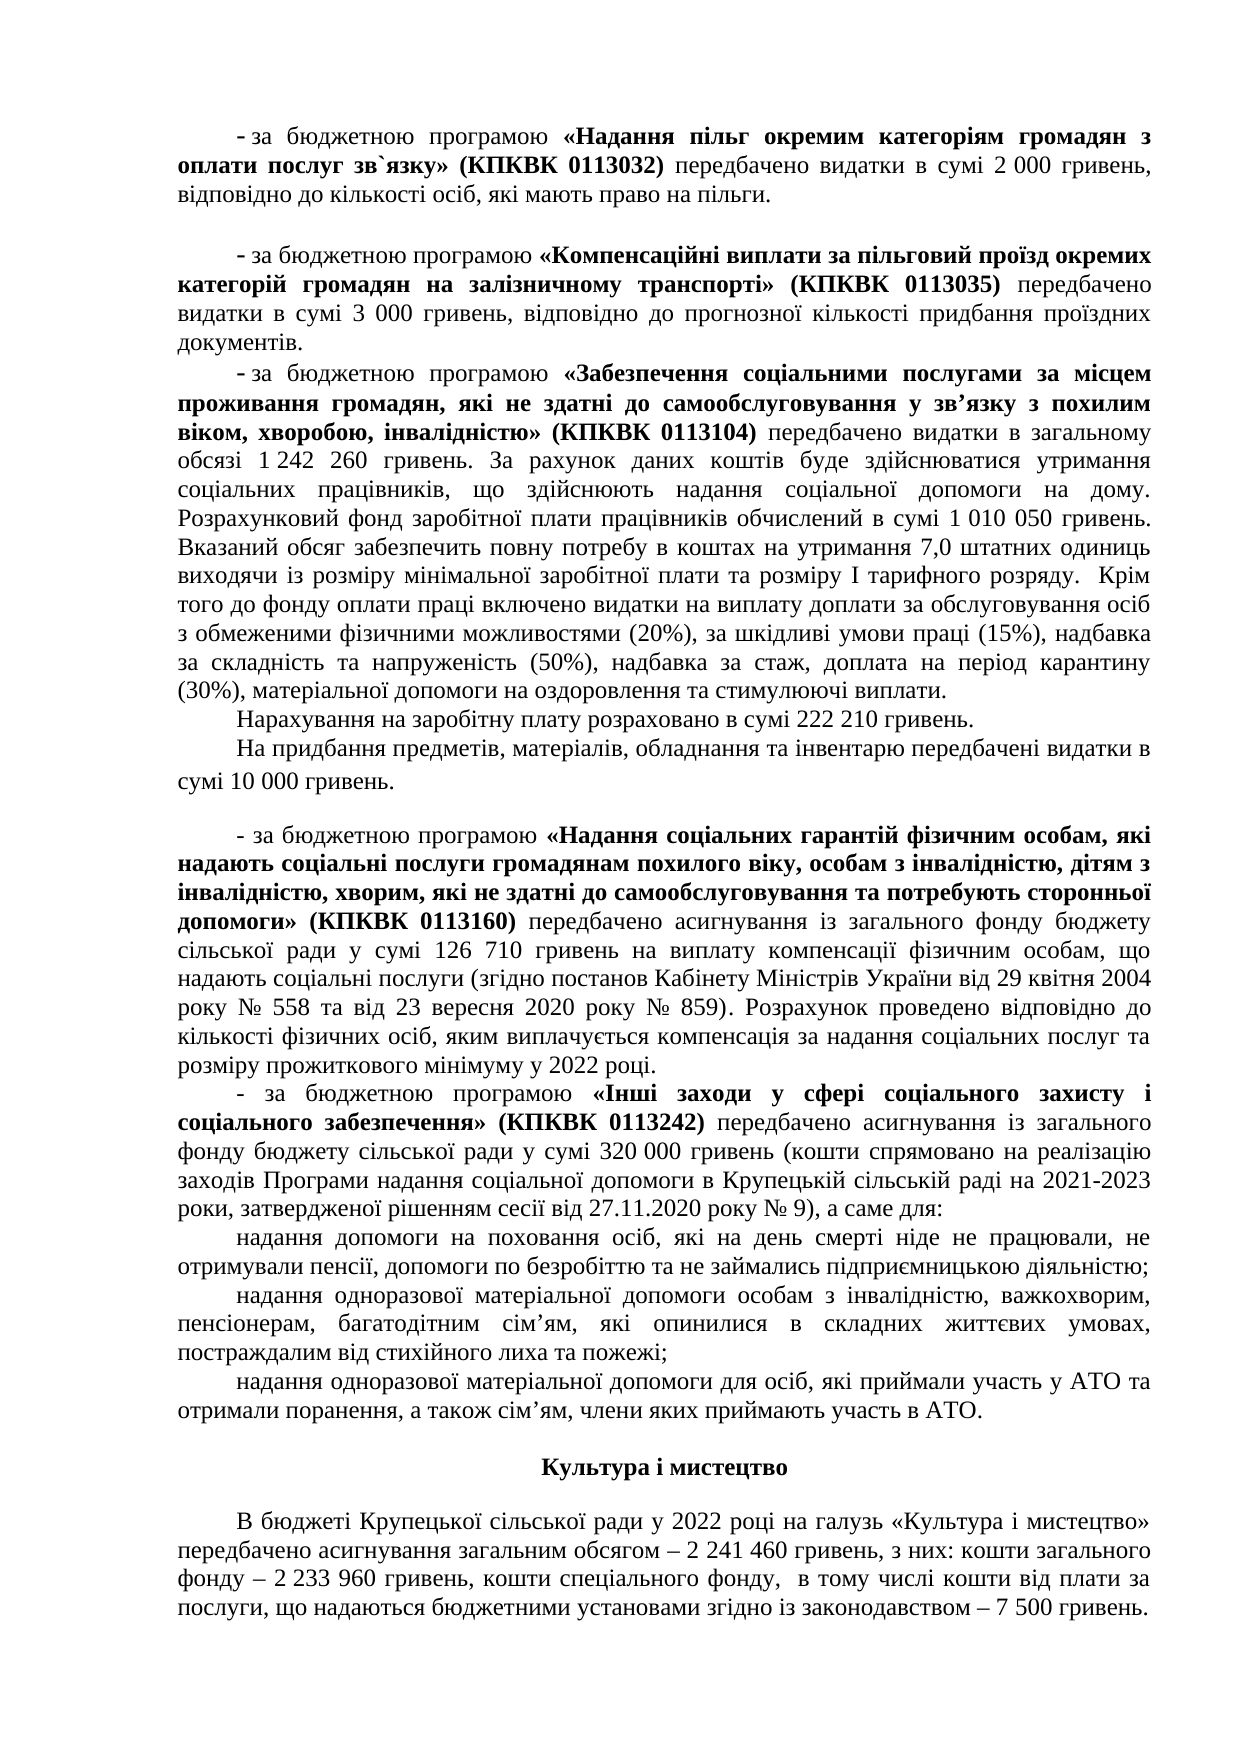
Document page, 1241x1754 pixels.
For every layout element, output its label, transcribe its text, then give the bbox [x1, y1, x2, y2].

text - за бюджетною програмою «Інші заходи у сфері соціального захисту і соціального забезпечення» (КПКВК 0113242) передбачено асигнування із загального фонду бюджету сільської ради у сумі 320 000 гривень (кошти спрямовано на реалізацію заходів Програми надання соціальної допомоги в Крупецькій сільській раді на 2021-2023 роки, затвердженої рішенням сесії від 27.11.2020 року № 9), а саме для: [177, 1078, 1152, 1222]
text надання допомоги на поховання осіб, які на день смерті ніде не працювали, не отримували пенсії, допомоги по безробіттю та не займались підприємницькою діяльністю; [177, 1222, 1152, 1280]
text надання одноразової матеріальної допомоги для осіб, які приймали участь у АТО та отримали поранення, а також сім’ям, члени яких приймають участь в АТО. [177, 1366, 1152, 1423]
list за бюджетною програмою «Компенсаційні виплати за пільговий проїзд окремих категорій громадян на залізничному транспорті» (КПКВК 0113035) передбачено видатки в сумі 3 000 гривень, відповідно до прогнозної кількості придбання проїздних документів. [177, 237, 1152, 355]
text На придбання предметів, матеріалів, обладнання та інвентарю передбачені видатки в сумі 10 000 гривень. [177, 733, 1152, 794]
text В бюджеті Крупецької сільської ради у 2022 році на галузь «Культура і мистецтво» передбачено асигнування загальним обсягом – 2 241 460 гривень, з них: кошти загального фонду – 2 233 960 гривень, кошти спеціального фонду, в тому числі кошти від плати за послуги, що надаються бюджетними установами згідно із законодавством – 7 500 гривень. [177, 1506, 1152, 1621]
list Нарахування на заробітну плату розраховано в сумі 222 210 гривень. [177, 704, 1152, 733]
list за бюджетною програмою «Надання пільг окремим категоріям громадян з оплати послуг зв`язку» (КПКВК 0113032) передбачено видатки в сумі 2 000 гривень, відповідно до кількості осіб, які мають право на пільги. [177, 118, 1152, 208]
text Культура і мистецтво [177, 1452, 1152, 1481]
list за бюджетною програмою «Забезпечення соціальними послугами за місцем проживання громадян, які не здатні до самообслуговування у зв’язку з похилим віком, хворобою, інвалідністю» (КПКВК 0113104) передбачено видатки в загальному обсязі 1 242 260 гривень. За рахунок даних коштів буде здійснюватися утримання соціальних працівників, що здійснюють надання соціальної допомоги на дому. Розрахунковий фонд заробітної плати працівників обчислений в сумі 1 010 050 гривень. Вказаний обсяг забезпечить повну потребу в коштах на утримання 7,0 штатних одиниць виходячи із розміру мінімальної заробітної плати та розміру І тарифного розряду. Крім того до фонду оплати праці включено видатки на виплату доплати за обслуговування осіб з обмеженими фізичними можливостями (20%), за шкідливі умови праці (15%), надбавка за складність та напруженість (50%), надбавка за стаж, доплата на період карантину (30%), матеріальної допомоги на оздоровлення та стимулюючі виплати. [177, 355, 1152, 704]
text надання одноразової матеріальної допомоги особам з інвалідністю, важкохворим, пенсіонерам, багатодітним сім’ям, які опинилися в складних життєвих умовах, постраждалим від стихійного лиха та пожежі; [177, 1280, 1152, 1366]
text - за бюджетною програмою «Надання соціальних гарантій фізичним особам, які надають соціальні послуги громадянам похилого віку, особам з інвалідністю, дітям з інвалідністю, хворим, які не здатні до самообслуговування та потребують сторонньої допомоги» (КПКВК 0113160) передбачено асигнування із загального фонду бюджету сільської ради у сумі 126 710 гривень на виплату компенсації фізичним особам, що надають соціальні послуги (згідно постанов Кабінету Міністрів України від 29 квітня 2004 року № 558 та від 23 вересня 2020 року № 859). Розрахунок проведено відповідно до кількості фізичних осіб, яким виплачується компенсація за надання соціальних послуг та розміру прожиткового мінімуму у 2022 році. [177, 820, 1152, 1078]
